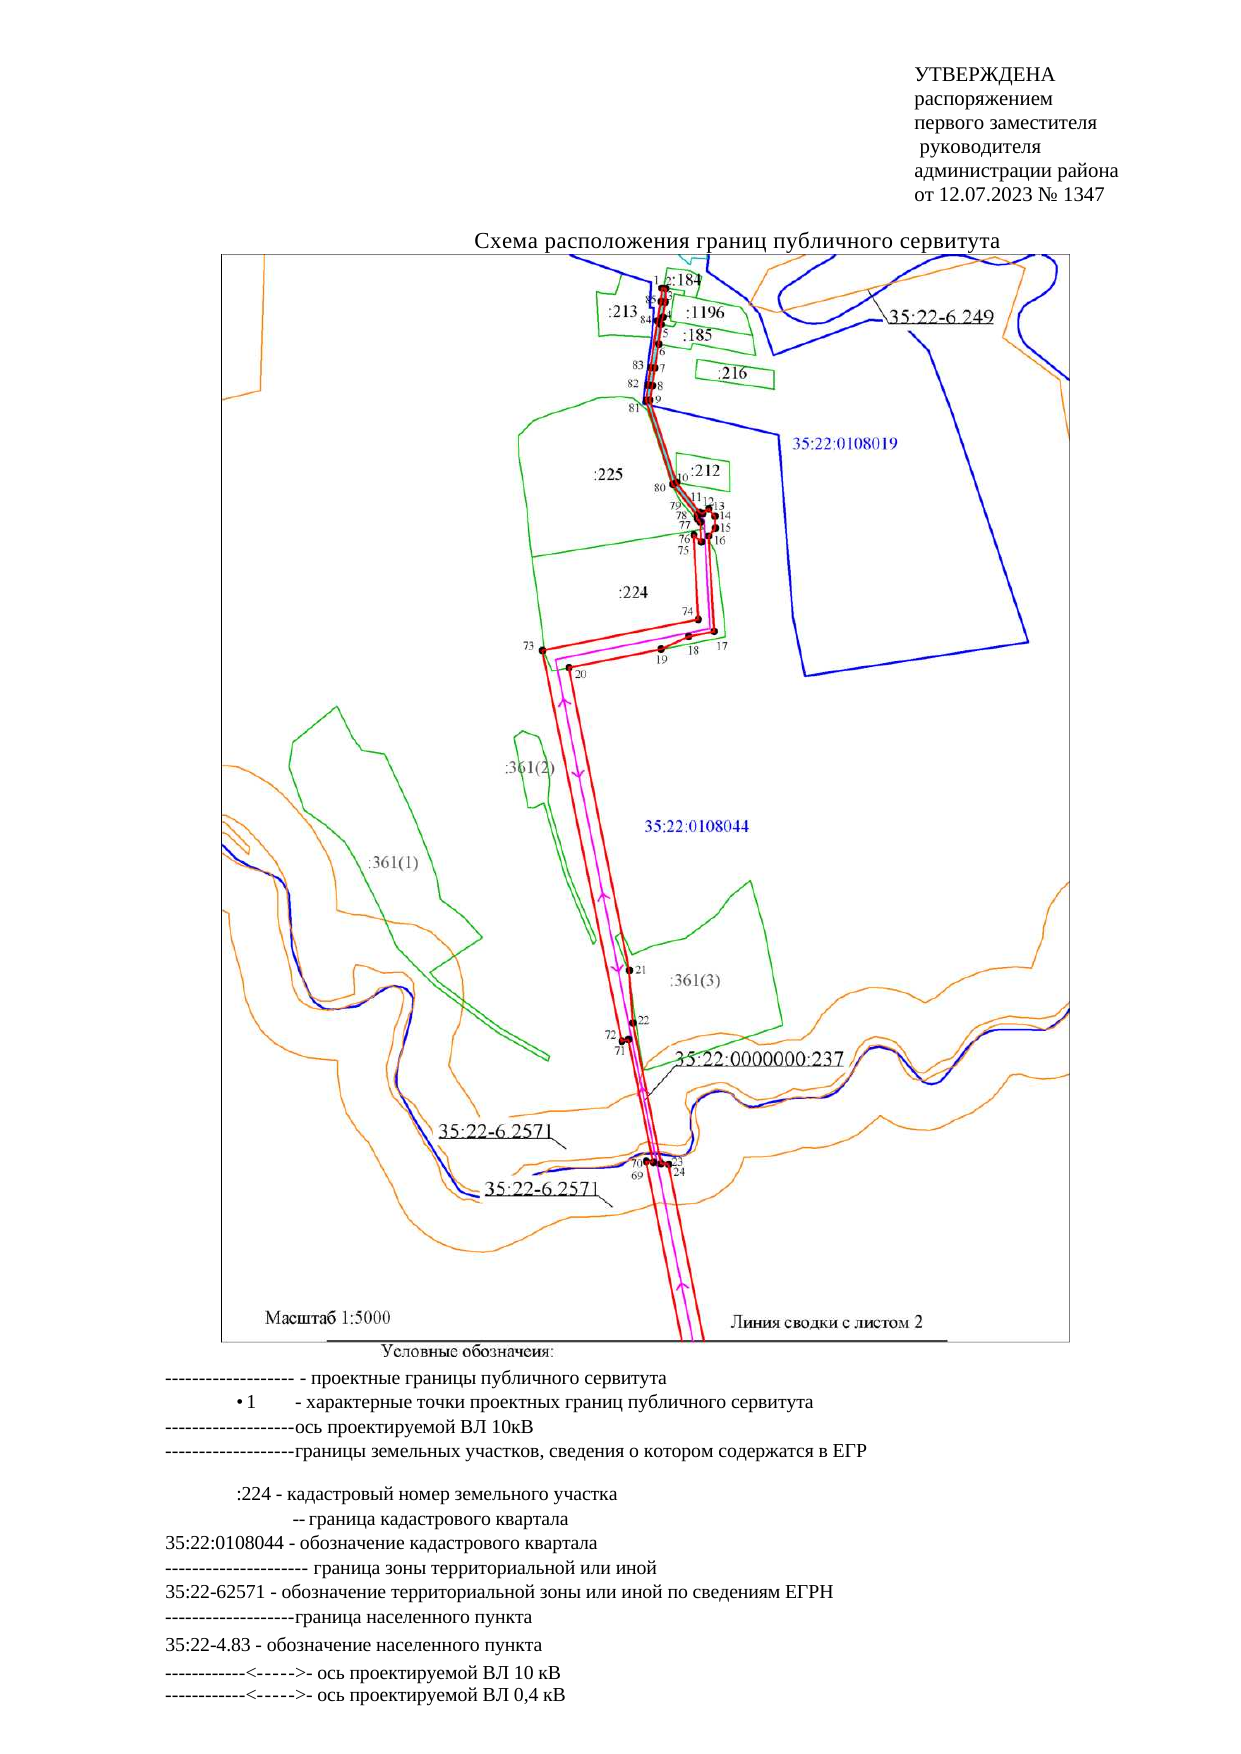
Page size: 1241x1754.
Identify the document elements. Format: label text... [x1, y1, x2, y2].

text Схема расположения границ публичного сервитута [237, 230, 1238, 253]
text границы земельных участков, сведения о котором содержатся в ЕГР [165, 1438, 1144, 1462]
text УТВЕРЖДЕНА [914, 62, 1238, 86]
list граница кадастрового квартала 35:22:0108044 - обозначение кадастрового квартала граница зоны территориальной или иной [165, 1506, 680, 1579]
list 1 - характерные точки проектных границ публичного сервитута [236, 1389, 1144, 1413]
text - проектные границы публичного сервитута [165, 1364, 1144, 1389]
text распоряжением [914, 86, 1238, 110]
text 35:22-4.83 - обозначение населенного пункта < >- ось проектируемой ВЛ 10 кВ [165, 1628, 609, 1685]
text администрации района [914, 158, 1238, 182]
text 35:22-62571 - обозначение территориальной зоны или иной по сведениям ЕГРН [165, 1579, 1144, 1604]
text первого заместителя [914, 110, 1238, 134]
text < >- ось проектируемой ВЛ 0,4 кВ [165, 1685, 1144, 1705]
text от 12.07.2023 № 1347 [914, 182, 1238, 206]
text ось проектируемой ВЛ 10кВ [165, 1413, 1144, 1438]
text граница населенного пункта [165, 1604, 1144, 1628]
text руководителя [914, 134, 1238, 158]
picture [221, 254, 1070, 1357]
text :224 - кадастровый номер земельного участка [236, 1481, 1144, 1506]
